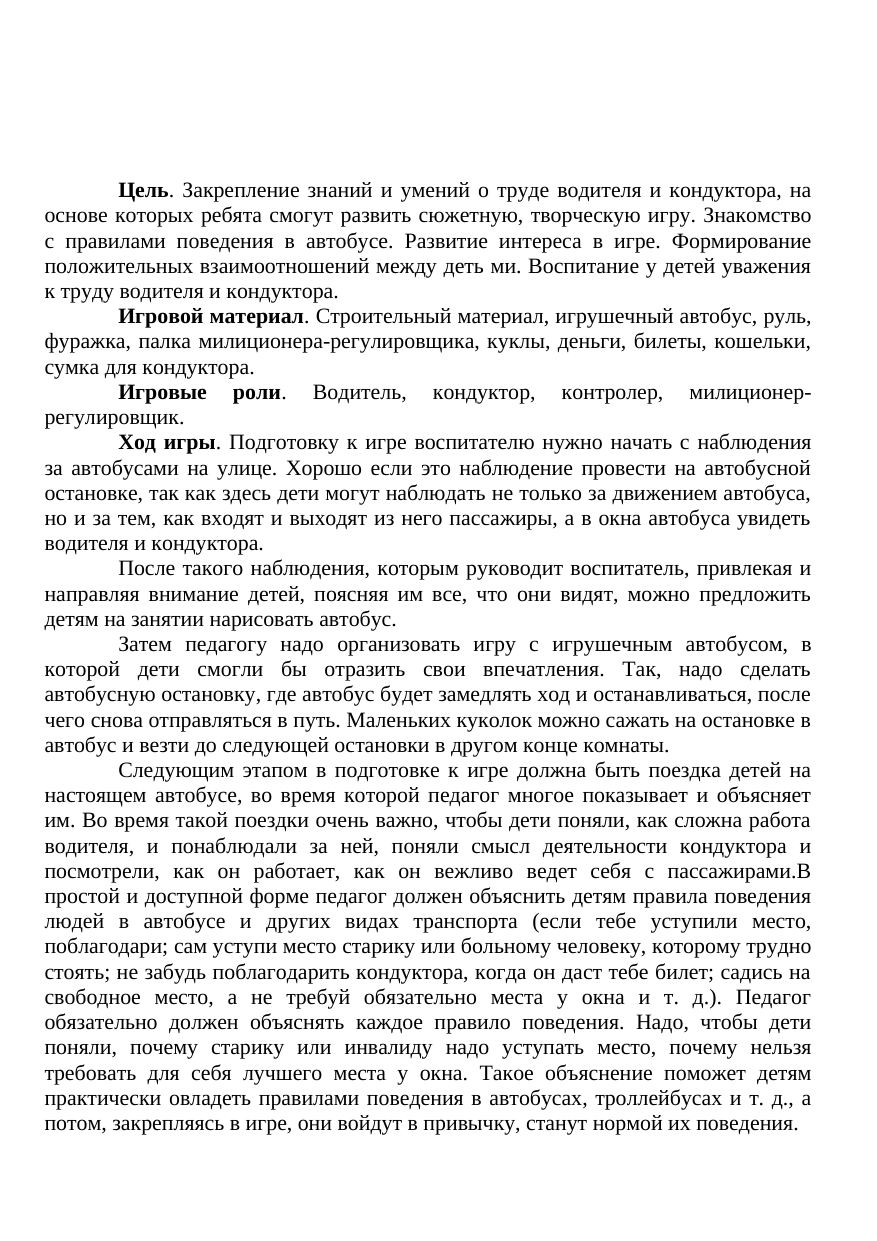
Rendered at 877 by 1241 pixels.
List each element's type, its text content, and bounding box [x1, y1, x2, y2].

text Игровые роли. Водитель, кондуктор, контролер, милиционер-регулировщик. [44, 379, 812, 429]
text Цель. Закрепление знаний и умений о труде водителя и кондуктора, на основе которых ребята смогут развить сюжетную, творческую игру. Знакомство с правилами поведения в автобусе. Развитие интереса в игре. Формирование положительных взаимоотношений между деть ми. Воспитание у детей уважения к труду водителя и кондуктора. [44, 177, 812, 303]
text После такого наблюдения, которым руководит воспитатель, привлекая и направляя внимание детей, поясняя им все, что они видят, можно предложить детям на занятии нарисовать автобус. [44, 555, 812, 631]
text Затем педагогу надо организовать игру с игрушечным автобусом, в которой дети смогли бы отразить свои впечатления. Так, надо сделать автобусную остановку, где автобус будет замедлять ход и останавливаться, после чего снова отправляться в путь. Маленьких куколок можно сажать на остановке в автобус и везти до следующей остановки в другом конце комнаты. [44, 631, 812, 757]
text Ход игры. Подготовку к игре воспитателю нужно начать с наблюдения за автобусами на улице. Хорошо если это наблюдение провести на автобусной остановке, так как здесь дети могут наблюдать не только за движением автобуса, но и за тем, как входят и выходят из него пассажиры, а в окна автобуса увидеть водителя и кондуктора. [44, 429, 812, 555]
text Игровой материал. Строительный материал, игрушечный автобус, руль, фуражка, палка милиционера-регулировщика, куклы, деньги, билеты, кошельки, сумка для кондуктора. [44, 303, 812, 379]
text Следующим этапом в подготовке к игре должна быть поездка детей на настоящем автобусе, во время которой педагог многое показывает и объясняет им. Во время такой поездки очень важно, чтобы дети поняли, как сложна работа водителя, и понаблюдали за ней, поняли смысл деятельности кондуктора и посмотрели, как он работает, как он вежливо ведет себя с пассажирами.В простой и доступной форме педагог должен объяснить детям правила поведения людей в автобусе и других видах транспорта (если тебе уступили место, поблагодари; сам уступи место старику или больному человеку, которому трудно стоять; не забудь поблагодарить кондуктора, когда он даст тебе билет; садись на свободное место, а не требуй обязательно места у окна и т. д.). Педагог обязательно должен объяснять каждое правило поведения. Надо, чтобы дети поняли, почему старику или инвалиду надо уступать место, почему нельзя требовать для себя лучшего места у окна. Такое объяснение поможет детям практически овладеть правилами поведения в автобусах, троллейбусах и т. д., а потом, закрепляясь в игре, они войдут в привычку, станут нормой их поведения. [44, 757, 812, 1135]
